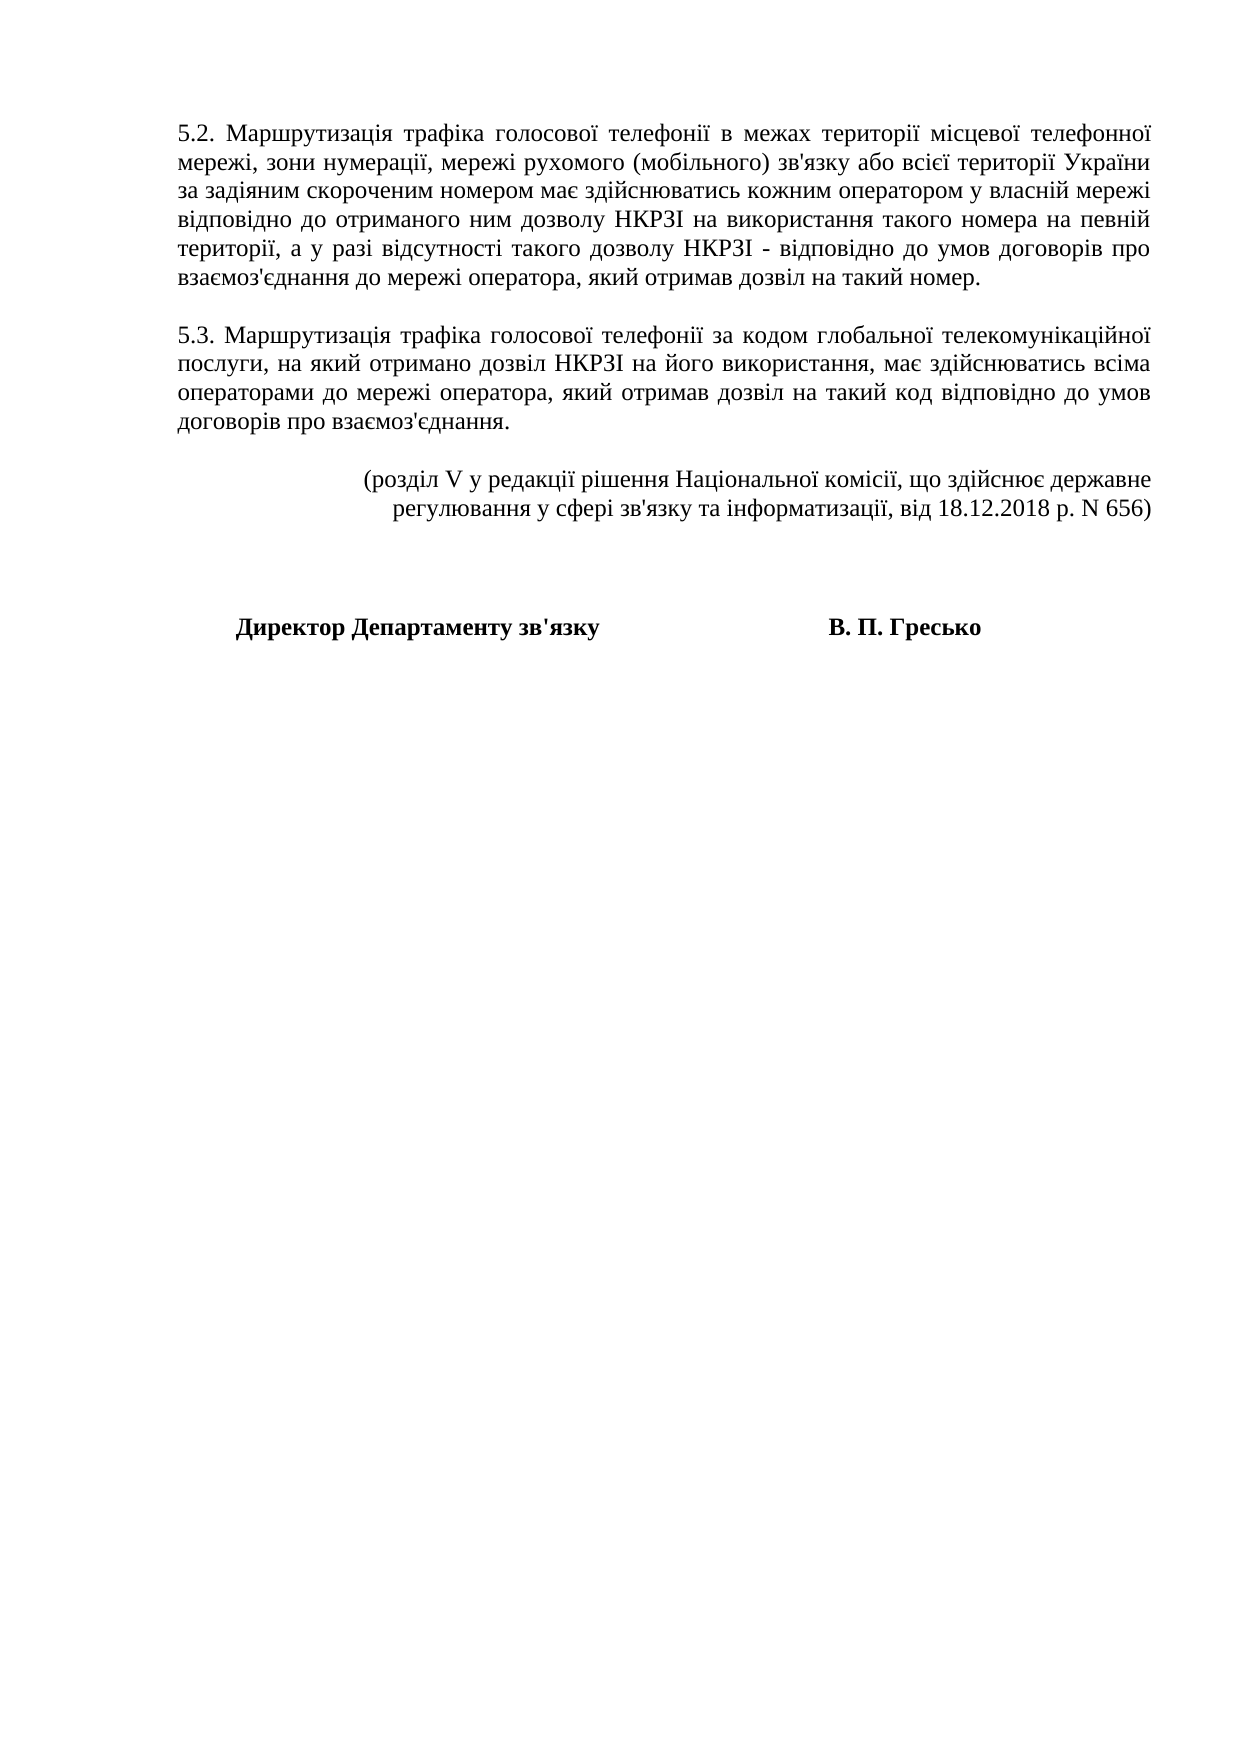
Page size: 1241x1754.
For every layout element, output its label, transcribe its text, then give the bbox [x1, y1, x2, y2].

text 5.2. Маршрутизація трафіка голосової телефонії в межах території місцевої телефонної мережі, зони нумерації, мережі рухомого (мобільного) зв'язку або всієї території України за задіяним скороченим номером має здійснюватись кожним оператором у власній мережі відповідно до отриманого ним дозволу НКРЗІ на використання такого номера на певній території, а у разі відсутності такого дозволу НКРЗІ - відповідно до умов договорів про взаємоз'єднання до мережі оператора, який отримав дозвіл на такий номер. [177, 118, 1152, 291]
table_header В. П. Гресько [661, 609, 1148, 643]
text 5.3. Маршрутизація трафіка голосової телефонії за кодом глобальної телекомунікаційної послуги, на який отримано дозвіл НКРЗІ на його використання, має здійснюватись всіма операторами до мережі оператора, який отримав дозвіл на такий код відповідно до умов договорів про взаємоз'єднання. [177, 320, 1152, 435]
text (розділ V у редакції рішення Національної комісії, що здійснює державне регулювання у сфері зв'язку та інформатизації, від 18.12.2018 р. N 656) [177, 464, 1152, 521]
table_header Директор Департаменту зв'язку [174, 609, 661, 643]
